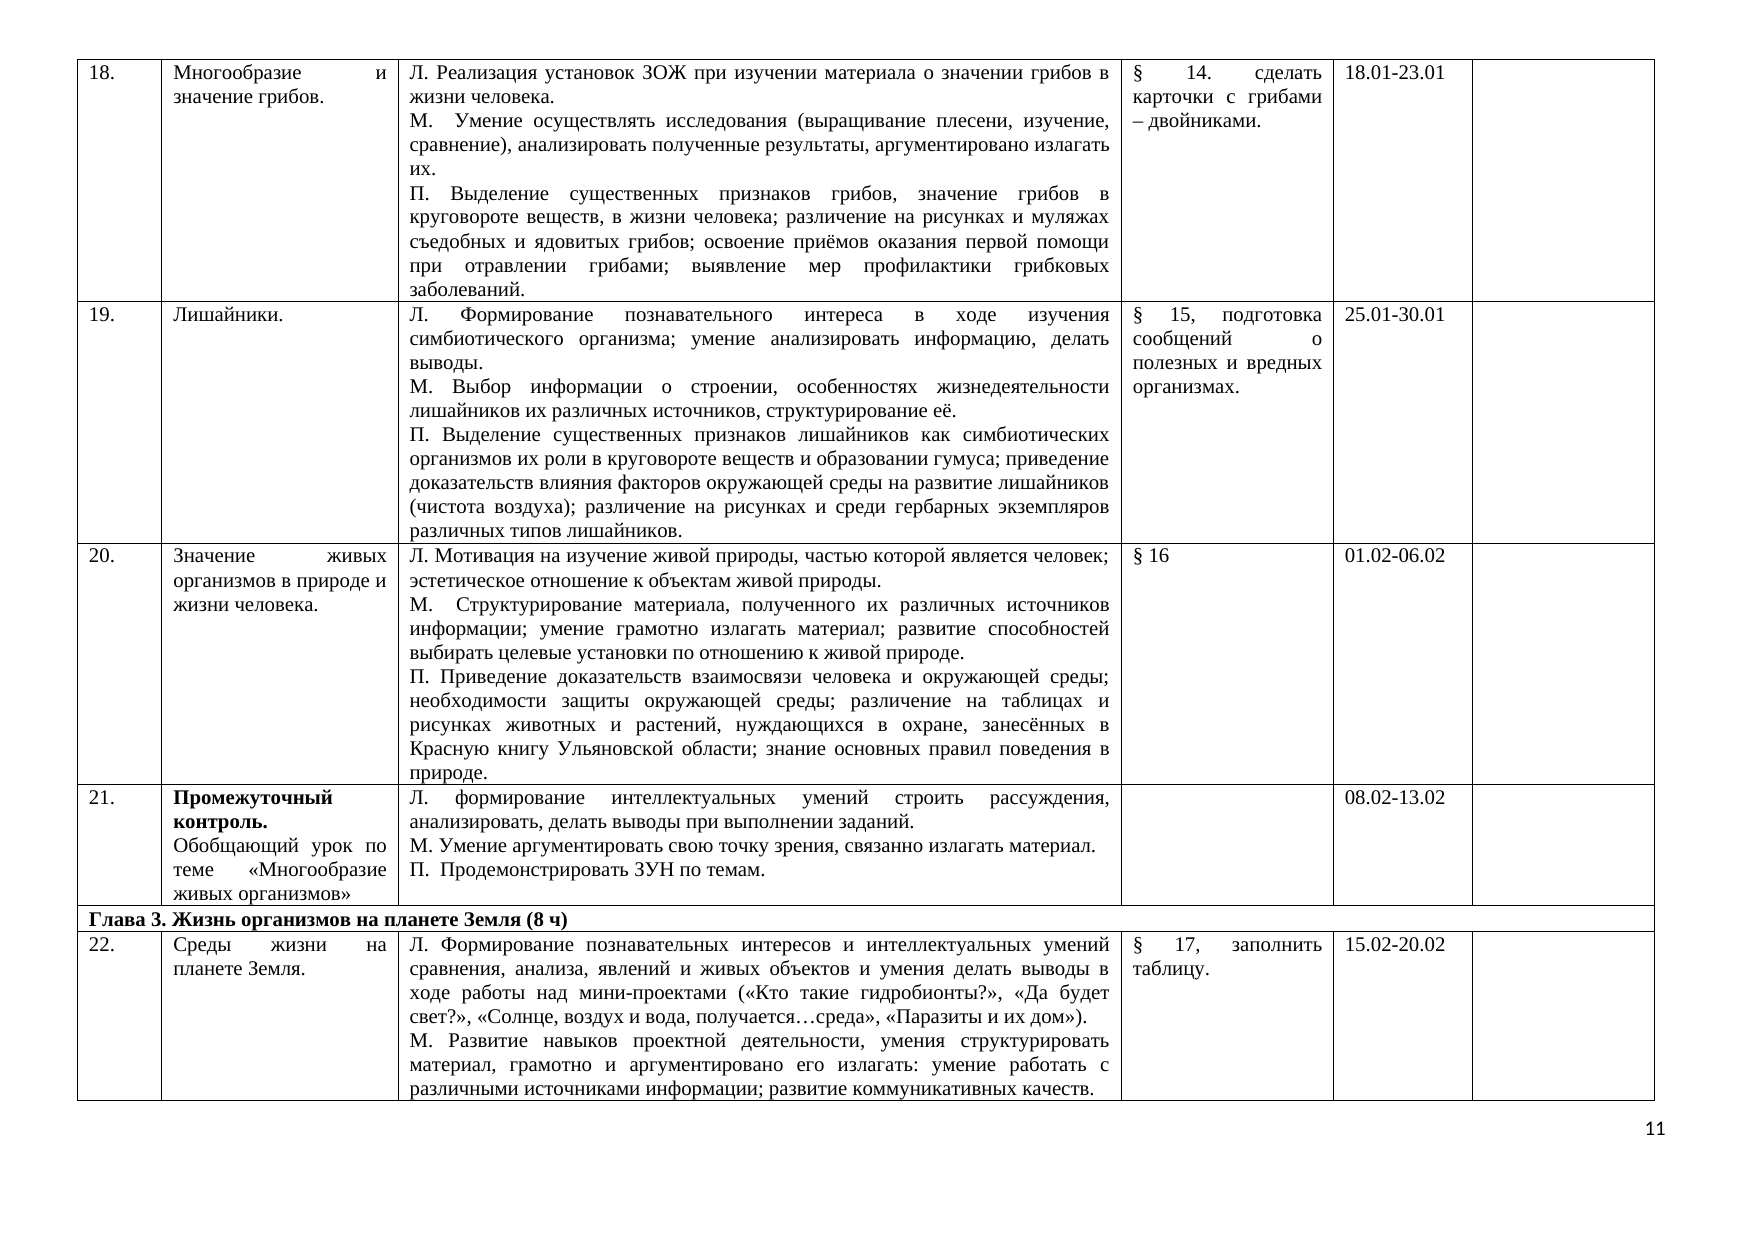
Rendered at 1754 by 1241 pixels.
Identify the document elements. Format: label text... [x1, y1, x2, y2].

table_cell [1473, 785, 1654, 905]
table_cell 19. [78, 302, 161, 542]
table_cell Л. Формирование познавательного интереса в ходе изучения симбиотического организма; умение анализировать информацию, делать выводы. М. Выбор информации о строении, особенностях жизнедеятельности лишайников их различных источников, структурирование её. П. Выделение существенных признаков лишайников как симбиотических организмов их роли в круговороте веществ и образовании гумуса; приведение доказательств влияния факторов окружающей среды на развитие лишайников (чистота воздуха); различение на рисунках и среди гербарных экземпляров различных типов лишайников. [399, 302, 1121, 542]
table_cell 21. [78, 785, 161, 905]
table_cell 18. [78, 60, 161, 301]
table_cell § 14. сделать карточки с грибами – двойниками. [1122, 60, 1333, 301]
table_cell 18.01-23.01 [1334, 60, 1472, 301]
table_cell 20. [78, 544, 161, 784]
table_cell 22. [78, 932, 161, 1100]
table_cell [1473, 544, 1654, 784]
table_cell Многообразие и значение грибов. [162, 60, 398, 301]
table_cell [1122, 785, 1333, 905]
table_cell [1473, 302, 1654, 542]
table_cell Значение живых организмов в природе и жизни человека. [162, 544, 398, 784]
table_cell § 16 [1122, 544, 1333, 784]
table_cell Л. формирование интеллектуальных умений строить рассуждения, анализировать, делать выводы при выполнении заданий. М. Умение аргументировать свою точку зрения, связанно излагать материал. П. Продемонстрировать ЗУН по темам. [399, 785, 1121, 905]
table_cell 08.02-13.02 [1334, 785, 1472, 905]
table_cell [162, 932, 398, 1100]
table_cell 01.02-06.02 [1334, 544, 1472, 784]
table_cell Л. Реализация установок ЗОЖ при изучении материала о значении грибов в жизни человека. М. Умение осуществлять исследования (выращивание плесени, изучение, сравнение), анализировать полученные результаты, аргументировано излагать их. П. Выделение существенных признаков грибов, значение грибов в круговороте веществ, в жизни человека; различение на рисунках и муляжах съедобных и ядовитых грибов; освоение приёмов оказания первой помощи при отравлении грибами; выявление мер профилактики грибковых заболеваний. [399, 60, 1121, 301]
table_cell Лишайники. [162, 302, 398, 542]
table_cell Глава 3. Жизнь организмов на планете Земля (8 ч) [78, 906, 1654, 931]
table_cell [399, 932, 1121, 1100]
table_cell 25.01-30.01 [1334, 302, 1472, 542]
table_cell [1473, 932, 1654, 1100]
table_cell [1473, 60, 1654, 301]
table_cell § 15, подготовка сообщений о полезных и вредных организмах. [1122, 302, 1333, 542]
table_cell Промежуточный контроль. Обобщающий урок по теме «Многообразие живых организмов» [162, 785, 398, 905]
table_cell 15.02-20.02 [1334, 932, 1472, 1100]
table_cell Л. Мотивация на изучение живой природы, частью которой является человек; эстетическое отношение к объектам живой природы. М. Структурирование материала, полученного их различных источников информации; умение грамотно излагать материал; развитие способностей выбирать целевые установки по отношению к живой природе. П. Приведение доказательств взаимосвязи человека и окружающей среды; необходимости защиты окружающей среды; различение на таблицах и рисунках животных и растений, нуждающихся в охране, занесённых в Красную книгу Ульяновской области; знание основных правил поведения в природе. [399, 544, 1121, 784]
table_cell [1122, 932, 1333, 1100]
